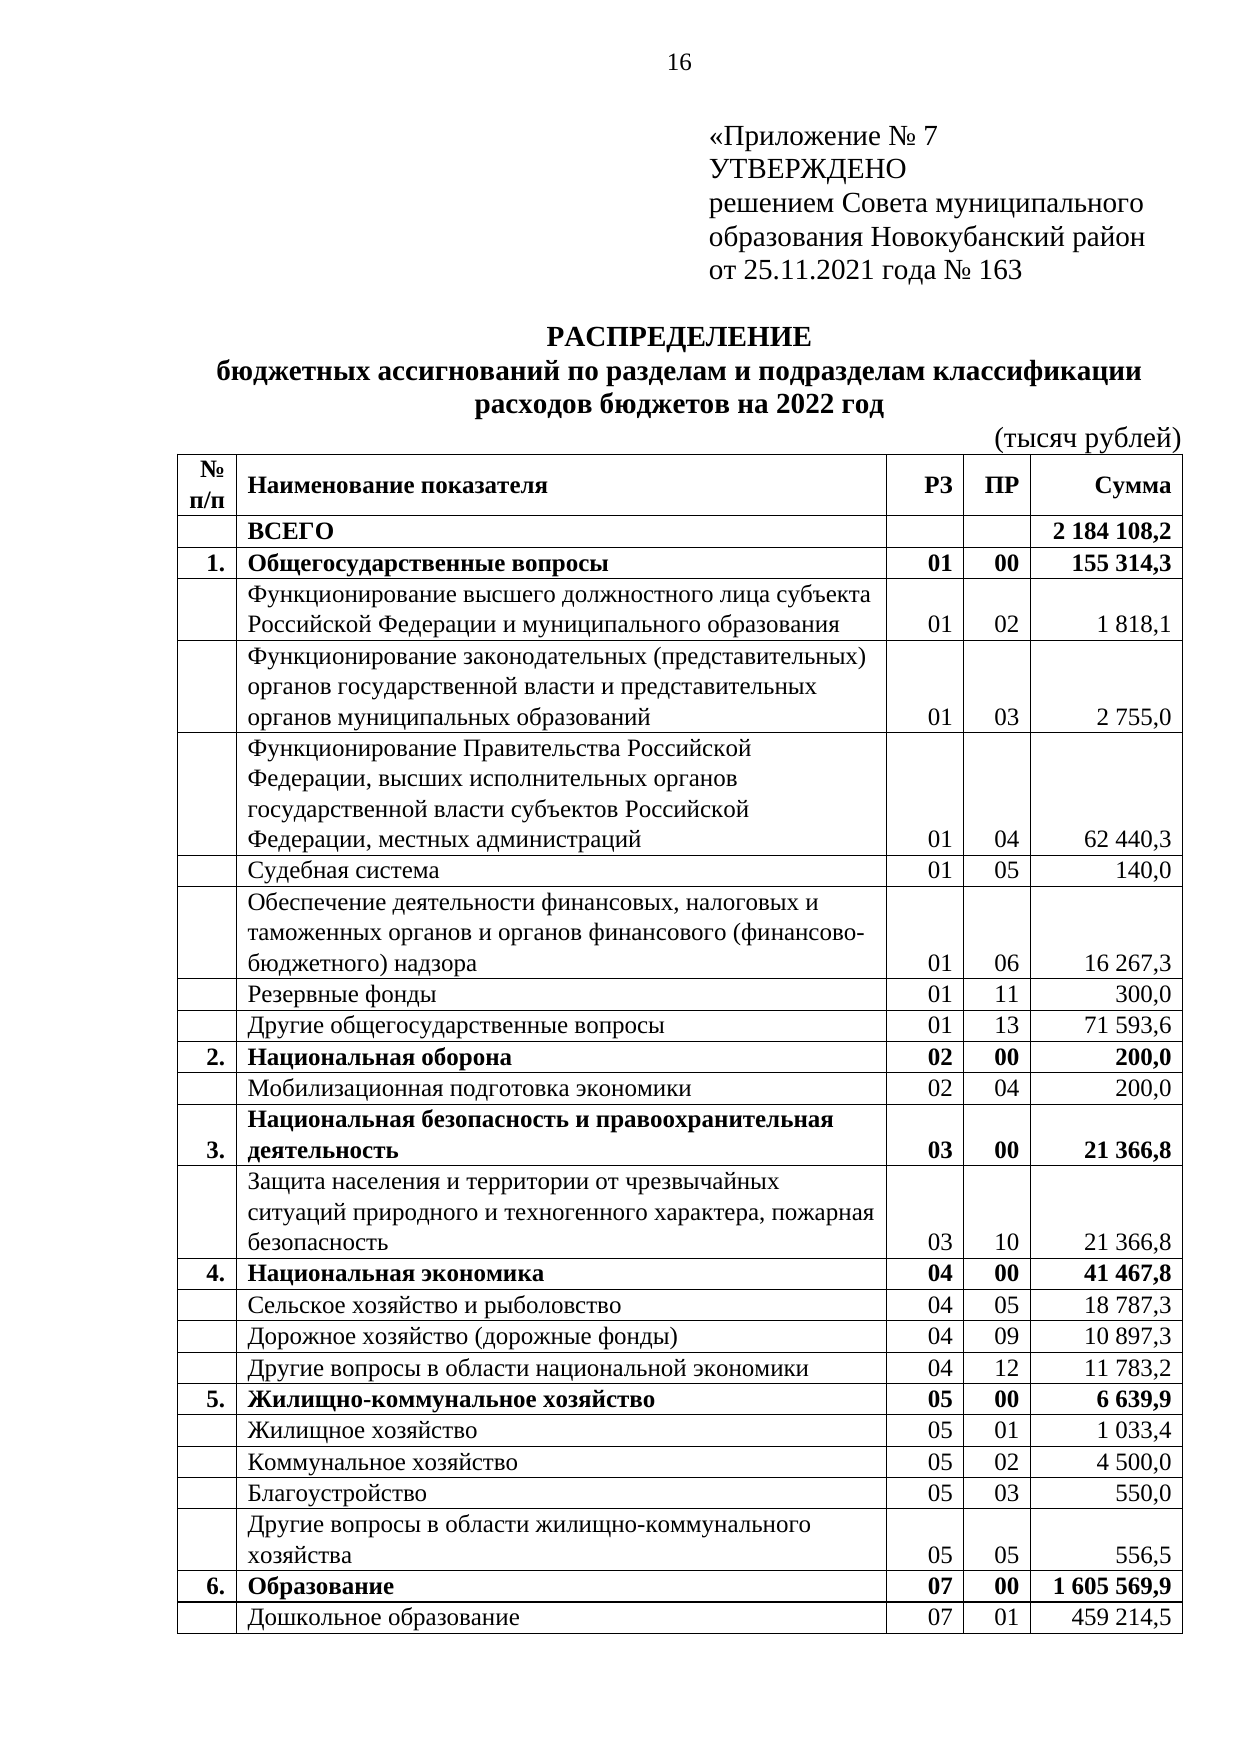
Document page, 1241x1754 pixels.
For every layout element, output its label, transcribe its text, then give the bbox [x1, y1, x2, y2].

table_cell 01 [887, 733, 963, 854]
table_header РЗ [887, 455, 963, 515]
table_cell 6 639,9 [1031, 1384, 1182, 1414]
table_cell 03 [887, 1105, 963, 1165]
table_cell 00 [964, 1259, 1030, 1289]
table_cell 05 [887, 1447, 963, 1477]
text образования Новокубанский район [709, 219, 1181, 252]
table_cell 1 818,1 [1031, 579, 1182, 640]
table_cell 18 787,3 [1031, 1290, 1182, 1320]
table_cell 00 [964, 1105, 1030, 1165]
table_cell 01 [964, 1415, 1030, 1446]
table_cell [178, 1447, 236, 1477]
table_cell 04 [964, 733, 1030, 854]
table_cell 04 [887, 1321, 963, 1352]
table_cell [178, 1478, 236, 1508]
table_cell [178, 887, 236, 978]
table_cell 00 [964, 1571, 1030, 1601]
table_cell 12 [964, 1353, 1030, 1383]
table_cell Коммунальное хозяйство [237, 1447, 886, 1477]
table_cell 459 214,5 [1031, 1603, 1182, 1633]
table_cell 05 [887, 1384, 963, 1414]
table_cell [887, 516, 963, 547]
table_cell Функционирование Правительства Российской Федерации, высших исполнительных органов государственной власти субъектов Российской Федерации, местных администраций [237, 733, 886, 854]
table_cell [178, 1166, 236, 1257]
table_cell Благоустройство [237, 1478, 886, 1508]
table_cell 00 [964, 1042, 1030, 1072]
table_cell 00 [964, 548, 1030, 578]
table_cell 04 [887, 1353, 963, 1383]
table_cell Функционирование высшего должностного лица субъекта Российской Федерации и муниципального образования [237, 579, 886, 640]
table_cell 05 [887, 1509, 963, 1570]
table_cell Национальная оборона [237, 1042, 886, 1072]
table_cell 05 [964, 856, 1030, 886]
table_cell 16 267,3 [1031, 887, 1182, 978]
table_cell 06 [964, 887, 1030, 978]
table_cell 02 [887, 1042, 963, 1072]
table_cell [178, 979, 236, 1009]
text бюджетных ассигнований по разделам и подразделам классификации расходов бюджетов на 2022 год [177, 353, 1181, 420]
table_cell 2 755,0 [1031, 641, 1182, 732]
table_cell Защита населения и территории от чрезвычайных ситуаций природного и техногенного характера, пожарная безопасность [237, 1166, 886, 1257]
table_cell [178, 1415, 236, 1446]
table_cell [178, 1290, 236, 1320]
table_cell 550,0 [1031, 1478, 1182, 1508]
table_cell 01 [887, 548, 963, 578]
table_cell 01 [887, 1011, 963, 1041]
table_header Сумма [1031, 455, 1182, 515]
table_cell 1. [178, 548, 236, 578]
table_cell 1 033,4 [1031, 1415, 1182, 1446]
table_cell 01 [887, 856, 963, 886]
table_cell [178, 1353, 236, 1383]
table_cell Сельское хозяйство и рыболовство [237, 1290, 886, 1320]
table_cell 02 [964, 579, 1030, 640]
table_cell 01 [887, 579, 963, 640]
table_cell 11 783,2 [1031, 1353, 1182, 1383]
table_cell 00 [964, 1384, 1030, 1414]
table_cell 71 593,6 [1031, 1011, 1182, 1041]
table_cell [178, 579, 236, 640]
table_cell 04 [887, 1259, 963, 1289]
table_cell 2. [178, 1042, 236, 1072]
table_cell 155 314,3 [1031, 548, 1182, 578]
table_cell 3. [178, 1105, 236, 1165]
table_cell 05 [964, 1290, 1030, 1320]
table_header Наименование показателя [237, 455, 886, 515]
table_cell [178, 1011, 236, 1041]
table_cell Другие общегосударственные вопросы [237, 1011, 886, 1041]
table_cell 03 [964, 641, 1030, 732]
table_cell 13 [964, 1011, 1030, 1041]
text решением Совета муниципального [709, 185, 1181, 219]
table_cell 6. [178, 1571, 236, 1601]
table_cell 1 605 569,9 [1031, 1571, 1182, 1601]
table_header № п/п [178, 455, 236, 515]
table_cell Общегосударственные вопросы [237, 548, 886, 578]
table_cell 200,0 [1031, 1073, 1182, 1103]
text УТВЕРЖДЕНО [709, 152, 1181, 185]
table_cell 21 366,8 [1031, 1166, 1182, 1257]
table_cell [178, 641, 236, 732]
table_cell 09 [964, 1321, 1030, 1352]
table_cell 200,0 [1031, 1042, 1182, 1072]
table_cell 01 [887, 979, 963, 1009]
table_cell Обеспечение деятельности финансовых, налоговых и таможенных органов и органов финансового (финансово-бюджетного) надзора [237, 887, 886, 978]
table_cell 05 [887, 1415, 963, 1446]
table_cell Жилищно-коммунальное хозяйство [237, 1384, 886, 1414]
text РАСПРЕДЕЛЕНИЕ [177, 319, 1181, 353]
table_cell 300,0 [1031, 979, 1182, 1009]
text от 25.11.2021 года № 163 [709, 252, 1181, 286]
table_cell 4 500,0 [1031, 1447, 1182, 1477]
text «Приложение № 7 [709, 118, 1181, 152]
table_cell Функционирование законодательных (представительных) органов государственной власти и представительных органов муниципальных образований [237, 641, 886, 732]
text (тысяч рублей) [177, 420, 1181, 453]
table_cell [178, 1509, 236, 1570]
table_cell Дорожное хозяйство (дорожные фонды) [237, 1321, 886, 1352]
table_cell 01 [887, 887, 963, 978]
table_cell Национальная экономика [237, 1259, 886, 1289]
table_cell Резервные фонды [237, 979, 886, 1009]
table_cell 01 [964, 1603, 1030, 1633]
table_cell 02 [964, 1447, 1030, 1477]
table_cell Судебная система [237, 856, 886, 886]
table_cell 21 366,8 [1031, 1105, 1182, 1165]
table_cell Мобилизационная подготовка экономики [237, 1073, 886, 1103]
table_cell 2 184 108,2 [1031, 516, 1182, 547]
table_cell Другие вопросы в области национальной экономики [237, 1353, 886, 1383]
table_cell 556,5 [1031, 1509, 1182, 1570]
table_cell 11 [964, 979, 1030, 1009]
table_cell [178, 516, 236, 547]
table_cell Другие вопросы в области жилищно-коммунального хозяйства [237, 1509, 886, 1570]
table_cell 62 440,3 [1031, 733, 1182, 854]
table_header ПР [964, 455, 1030, 515]
table_cell Жилищное хозяйство [237, 1415, 886, 1446]
table_cell ВСЕГО [237, 516, 886, 547]
table_cell [178, 1073, 236, 1103]
table_cell [178, 1603, 236, 1633]
table_cell 04 [964, 1073, 1030, 1103]
table_cell 07 [887, 1571, 963, 1601]
table_cell 5. [178, 1384, 236, 1414]
table_cell Национальная безопасность и правоохранительная деятельность [237, 1105, 886, 1165]
table_cell [178, 1321, 236, 1352]
table_cell [178, 733, 236, 854]
table_cell 04 [887, 1290, 963, 1320]
table_cell [178, 856, 236, 886]
table_cell 07 [887, 1603, 963, 1633]
table_cell 05 [964, 1509, 1030, 1570]
table_cell 140,0 [1031, 856, 1182, 886]
table_cell 41 467,8 [1031, 1259, 1182, 1289]
table_cell [964, 516, 1030, 547]
table_cell 10 [964, 1166, 1030, 1257]
table_cell Образование [237, 1571, 886, 1601]
table_cell 03 [964, 1478, 1030, 1508]
table_cell 02 [887, 1073, 963, 1103]
table_cell 05 [887, 1478, 963, 1508]
table_cell 03 [887, 1166, 963, 1257]
table_cell 4. [178, 1259, 236, 1289]
table_cell 01 [887, 641, 963, 732]
table_cell 10 897,3 [1031, 1321, 1182, 1352]
table_cell Дошкольное образование [237, 1603, 886, 1633]
